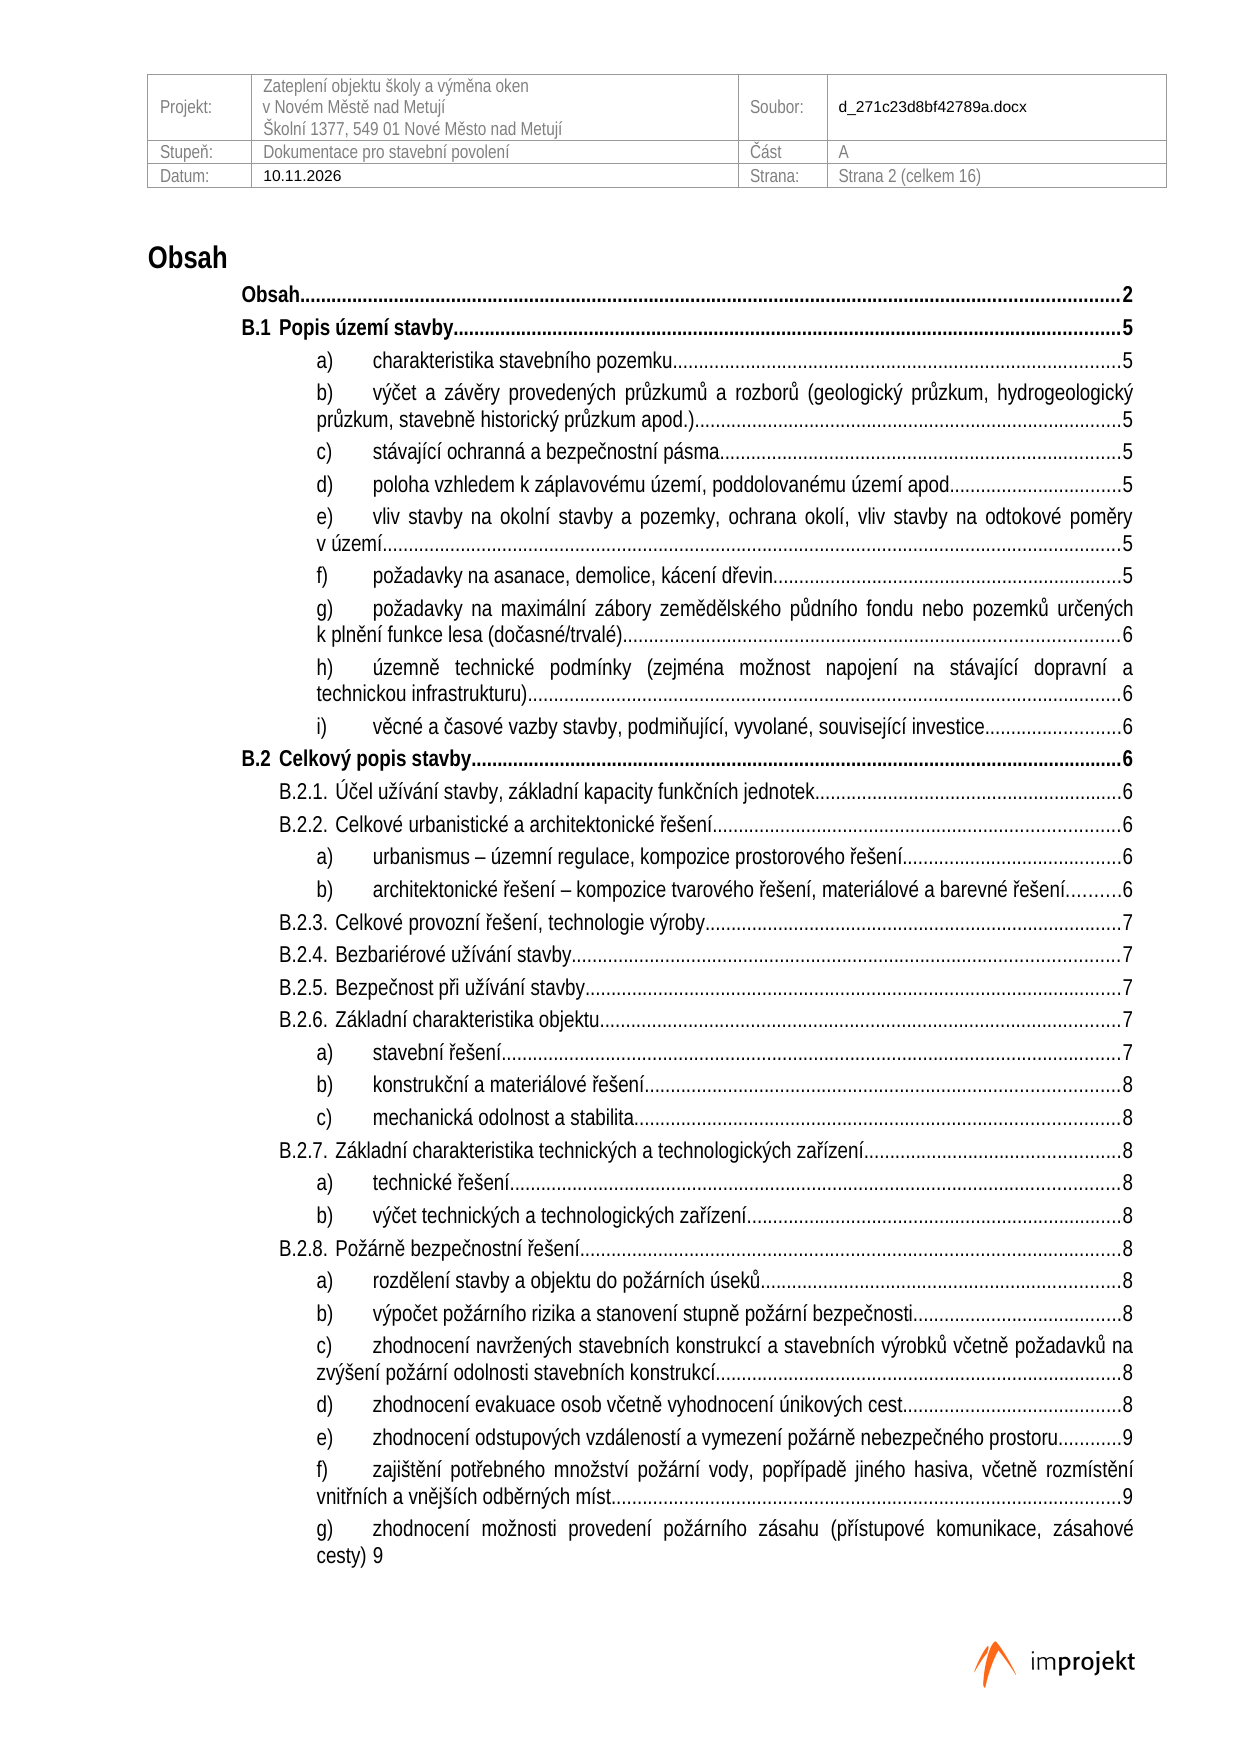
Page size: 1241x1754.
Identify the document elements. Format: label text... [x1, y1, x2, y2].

subtitle Obsah [148, 239, 1134, 275]
text c) mechanická odolnost a stabilita 8 [316, 1104, 1134, 1130]
text B.2.2. Celkové urbanistické a architektonické řešení 6 [279, 811, 1134, 837]
text B.2.4. Bezbariérové užívání stavby 7 [279, 941, 1134, 967]
text f) zajištění potřebného množství požární vody, popřípadě jiného hasiva, včetně rozmístění vnitřních a vnějších odběrných míst 9 [316, 1456, 1134, 1509]
text e) vliv stavby na okolní stavby a pozemky, ochrana okolí, vliv stavby na odtokové poměry v území 5 [316, 503, 1134, 556]
text B.2.6. Základní charakteristika objektu 7 [279, 1006, 1134, 1033]
text B.2.7. Základní charakteristika technických a technologických zařízení 8 [279, 1137, 1134, 1163]
text c) zhodnocení navržených stavebních konstrukcí a stavebních výrobků včetně požadavků na zvýšení požární odolnosti stavebních konstrukcí 8 [316, 1332, 1134, 1385]
text B.2.5. Bezpečnost při užívání stavby 7 [279, 974, 1134, 1000]
text B.2 Celkový popis stavby 6 [241, 745, 1134, 772]
text B.2.8. Požárně bezpečnostní řešení 8 [279, 1234, 1134, 1261]
text a) rozdělení stavby a objektu do požárních úseků 8 [316, 1267, 1134, 1293]
text e) zhodnocení odstupových vzdáleností a vymezení požárně nebezpečného prostoru 9 [316, 1424, 1134, 1450]
text b) výčet technických a technologických zařízení 8 [316, 1202, 1134, 1228]
text B.2.1. Účel užívání stavby, základní kapacity funkčních jednotek 6 [279, 778, 1134, 804]
text a) urbanismus – územní regulace, kompozice prostorového řešení 6 [316, 843, 1134, 869]
text B.1 Popis území stavby 5 [241, 314, 1134, 340]
text b) výčet a závěry provedených průzkumů a rozborů (geologický průzkum, hydrogeologický průzkum, stavebně historický průzkum apod.) 5 [316, 379, 1134, 432]
text g) požadavky na maximální zábory zemědělského půdního fondu nebo pozemků určených k plnění funkce lesa (dočasné/trvalé) 6 [316, 595, 1134, 648]
text Obsah 2 [241, 281, 1134, 308]
text d) zhodnocení evakuace osob včetně vyhodnocení únikových cest 8 [316, 1391, 1134, 1418]
picture [972, 1639, 1137, 1689]
text a) stavební řešení 7 [316, 1039, 1134, 1065]
text h) územně technické podmínky (zejména možnost napojení na stávající dopravní a technickou infrastrukturu) 6 [316, 654, 1134, 707]
text g) zhodnocení možnosti provedení požárního zásahu (přístupové komunikace, zásahové cesty) 9 [316, 1515, 1134, 1568]
text b) architektonické řešení – kompozice tvarového řešení, materiálové a barevné řešení 6 [316, 876, 1134, 902]
text f) požadavky na asanace, demolice, kácení dřevin 5 [316, 562, 1134, 589]
text B.2.3. Celkové provozní řešení, technologie výroby 7 [279, 908, 1134, 935]
text b) konstrukční a materiálové řešení 8 [316, 1071, 1134, 1098]
text a) charakteristika stavebního pozemku 5 [316, 347, 1134, 373]
text i) věcné a časové vazby stavby, podmiňující, vyvolané, související investice 6 [316, 713, 1134, 739]
text b) výpočet požárního rizika a stanovení stupně požární bezpečnosti 8 [316, 1300, 1134, 1326]
text a) technické řešení 8 [316, 1169, 1134, 1196]
text c) stávající ochranná a bezpečnostní pásma 5 [316, 438, 1134, 464]
text d) poloha vzhledem k záplavovému území, poddolovanému území apod. 5 [316, 471, 1134, 497]
